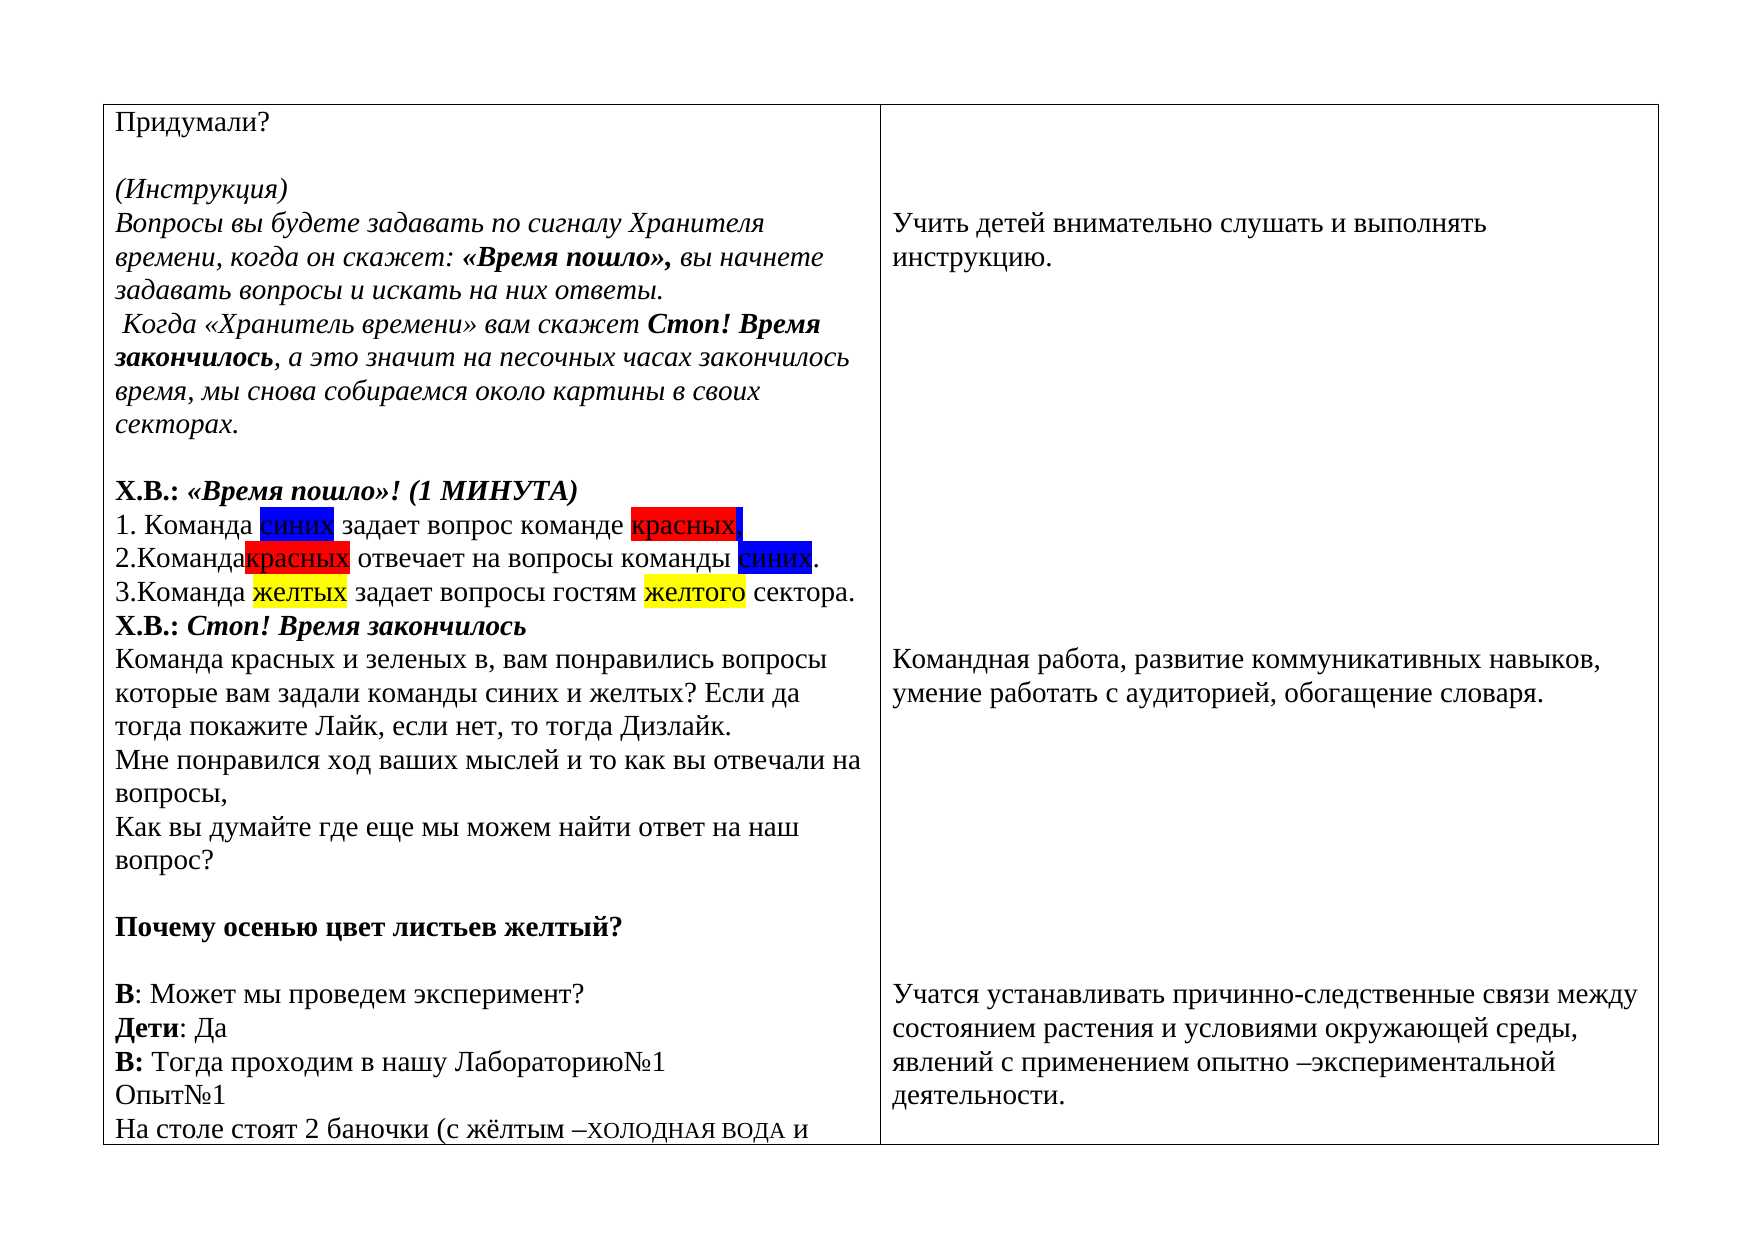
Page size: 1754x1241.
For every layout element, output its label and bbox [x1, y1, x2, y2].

table_cell [104, 105, 880, 1144]
table_cell [881, 105, 1658, 1144]
